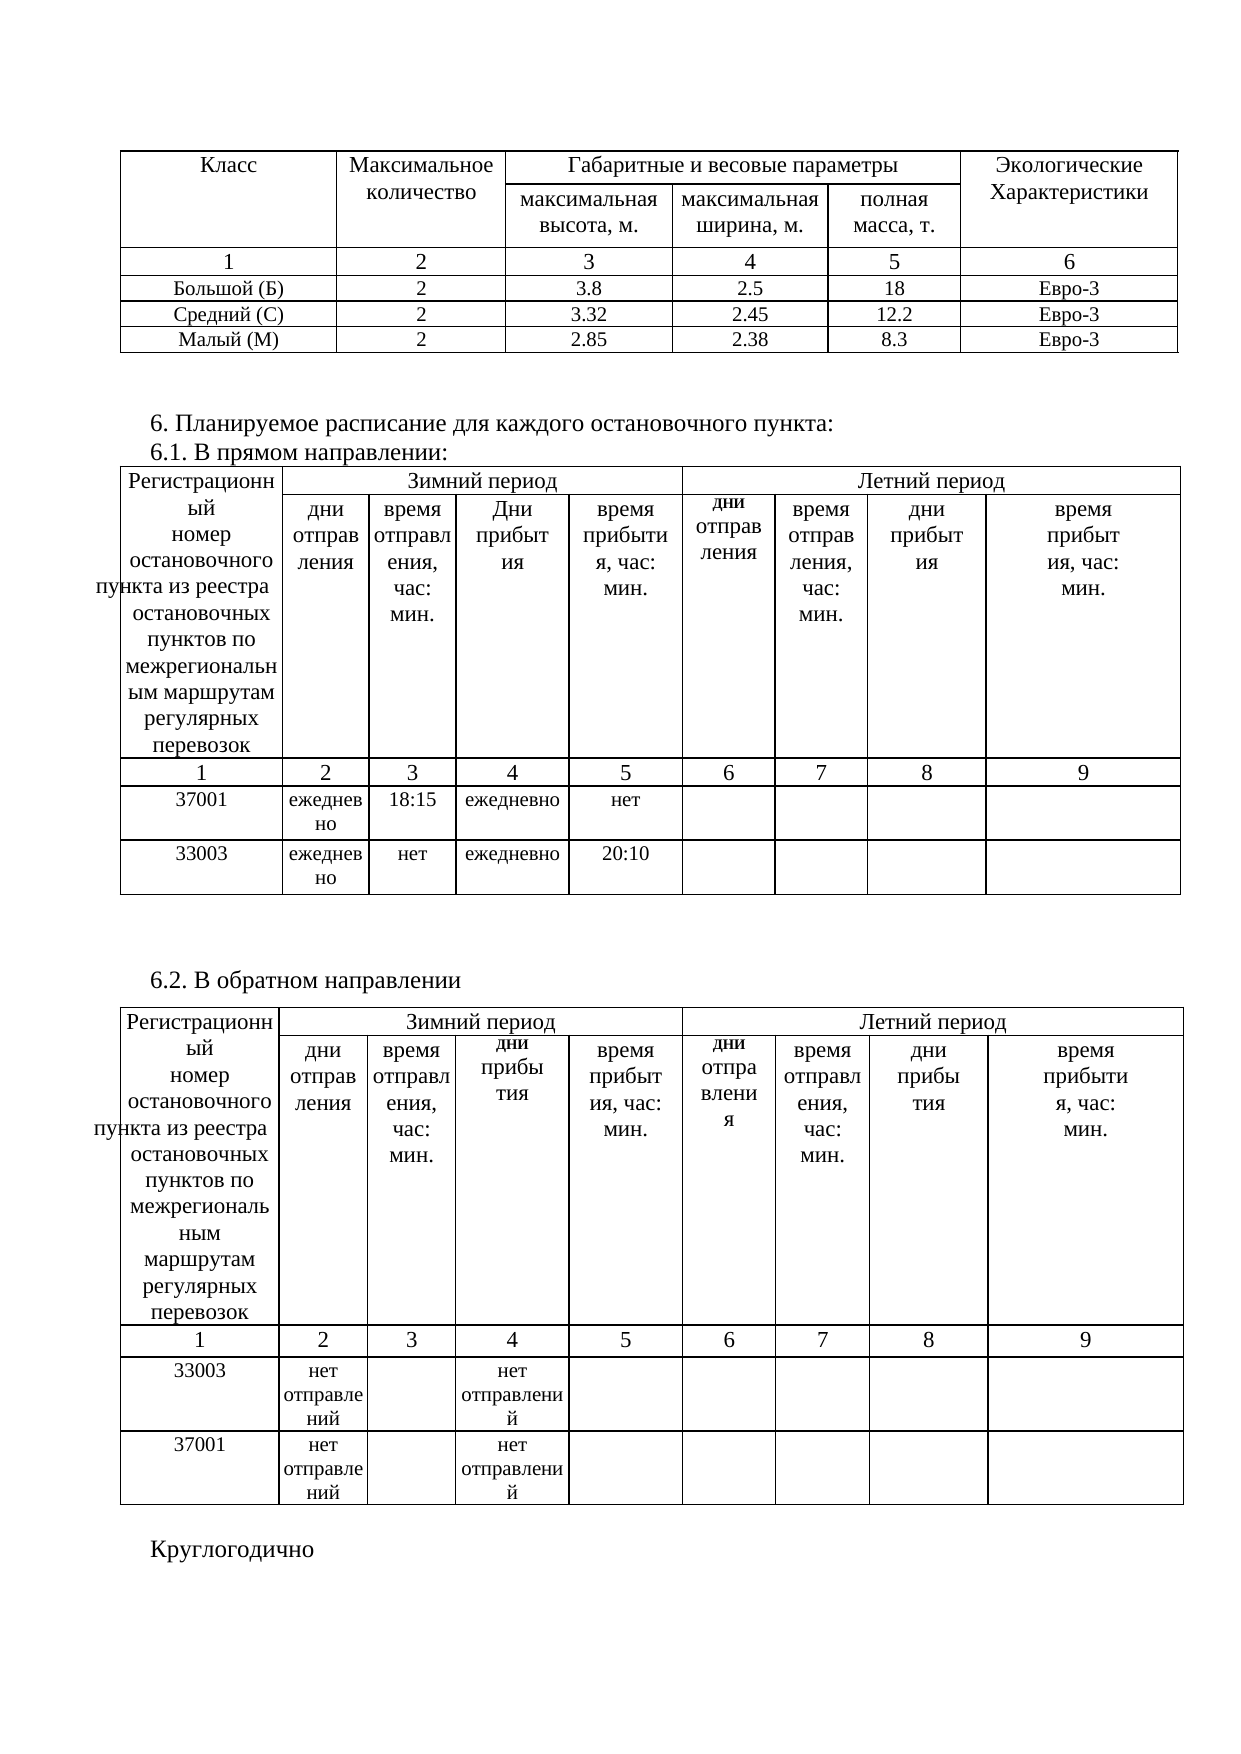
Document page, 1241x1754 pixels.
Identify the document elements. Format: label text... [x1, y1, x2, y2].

table_cell [776, 1432, 869, 1504]
table_cell ДНИ прибы тия [456, 1036, 568, 1324]
table_cell Евро-3 [961, 302, 1177, 326]
table_cell [368, 1432, 455, 1504]
table_cell максимальная ширина, м. [673, 185, 827, 247]
table_cell 6 [683, 1326, 775, 1356]
table_cell 3 [370, 759, 455, 785]
table_cell 37001 [121, 787, 282, 839]
text 6.1. В прямом направлении: [150, 437, 1090, 466]
table_header Летний период [683, 467, 1180, 493]
table_cell время отправл ения, час: мин. [370, 495, 455, 757]
table_cell 3 [368, 1326, 455, 1356]
table_cell 7 [776, 1326, 869, 1356]
table_cell 2.85 [506, 327, 672, 351]
table_cell дни прибы тия [870, 1036, 987, 1324]
table_cell 1 [121, 248, 336, 274]
table_cell [368, 1358, 455, 1430]
table_cell Евро-3 [961, 276, 1177, 300]
table_header Регистрационный номер остановочного пункта из реестра остановочных пунктов по межрегиональным маршрутам регулярных перевозок [121, 467, 282, 757]
table_cell 12.2 [829, 302, 960, 326]
table_cell [989, 1358, 1183, 1430]
table_cell 1 [121, 1326, 278, 1356]
table_cell [683, 1358, 775, 1430]
table_cell 3.32 [506, 302, 672, 326]
table_cell 18:15 [370, 787, 455, 839]
table_cell время отправл ения, час: мин. [368, 1036, 455, 1324]
table_cell 4 [673, 248, 827, 274]
table_header Зимний период [280, 1008, 682, 1034]
table_cell время отправ ления, час: мин. [776, 495, 867, 757]
table_cell ежедневно [283, 787, 368, 839]
table_cell [868, 787, 985, 839]
table_cell 4 [456, 1326, 568, 1356]
table_cell 9 [987, 759, 1180, 785]
table_cell [870, 1432, 987, 1504]
text 6.2. В обратном направлении [150, 965, 1090, 994]
table_cell полная масса, т. [829, 185, 960, 247]
table_cell Дни прибыт ия [457, 495, 568, 757]
table_cell 2.45 [673, 302, 827, 326]
table_cell [987, 787, 1180, 839]
table_cell 2 [337, 276, 505, 300]
text 6. Планируемое расписание для каждого остановочного пункта: [150, 408, 1090, 437]
table_cell 20:10 [570, 841, 682, 894]
table_cell 3.8 [506, 276, 672, 300]
table_cell Большой (Б) [121, 276, 336, 300]
table_cell нет отправлений [280, 1432, 367, 1504]
table_cell [570, 1358, 682, 1430]
table_cell максимальная высота, м. [506, 185, 672, 247]
table_cell 5 [570, 759, 682, 785]
table_cell 18 [829, 276, 960, 300]
table_cell нет отправлений [280, 1358, 367, 1430]
table_cell время прибыти я, час: мин. [989, 1036, 1183, 1324]
table_cell 33003 [121, 841, 282, 894]
table_cell [776, 1358, 869, 1430]
text Круглогодично [150, 1534, 1090, 1563]
table_cell дни прибыт ия [868, 495, 985, 757]
table_cell 37001 [121, 1432, 278, 1504]
table_cell 2 [337, 248, 505, 274]
table_cell время прибыт ия, час: мин. [570, 1036, 682, 1324]
table_cell [776, 841, 867, 894]
table_cell 33003 [121, 1358, 278, 1430]
table_cell 2 [337, 302, 505, 326]
table_cell [870, 1358, 987, 1430]
table_cell время прибыти я, час: мин. [570, 495, 682, 757]
table_cell нет [570, 787, 682, 839]
table_cell время отправл ения, час: мин. [776, 1036, 869, 1324]
table_cell [868, 841, 985, 894]
table_header Регистрационный номер остановочного пункта из реестра остановочных пунктов по межрегиональным маршрутам регулярных перевозок [121, 1008, 278, 1324]
table_cell [776, 787, 867, 839]
table_header Габаритные и весовые параметры [506, 152, 960, 183]
table_cell [989, 1432, 1183, 1504]
table_cell нет отправлений [456, 1432, 568, 1504]
table_cell ДНИ отпра влени я [683, 1036, 775, 1324]
table_cell 5 [570, 1326, 682, 1356]
table_header Максимальное количество [337, 152, 505, 247]
table_header Зимний период [283, 467, 682, 493]
table_cell [683, 787, 774, 839]
table_cell 9 [989, 1326, 1183, 1356]
table_cell 8 [868, 759, 985, 785]
table_cell ежедневно [457, 787, 568, 839]
table_cell ДНИ отправ ления [683, 495, 774, 757]
table_header Экологические Характеристики [961, 152, 1177, 247]
table_cell 2 [280, 1326, 367, 1356]
table_cell 8.3 [829, 327, 960, 351]
table_cell ежедневно [283, 841, 368, 894]
table_cell 8 [870, 1326, 987, 1356]
table_cell время прибыт ия, час: мин. [987, 495, 1180, 757]
table_cell [570, 1432, 682, 1504]
table_cell 5 [829, 248, 960, 274]
table_cell ежедневно [457, 841, 568, 894]
table_cell 7 [776, 759, 867, 785]
table_cell дни отправ ления [280, 1036, 367, 1324]
table_cell Средний (С) [121, 302, 336, 326]
table_cell 2 [337, 327, 505, 351]
table_cell 1 [121, 759, 282, 785]
table_cell Малый (М) [121, 327, 336, 351]
table_cell 6 [683, 759, 774, 785]
table_header Летний период [683, 1008, 1183, 1034]
table_cell 2 [283, 759, 368, 785]
table_cell 2.38 [673, 327, 827, 351]
table_cell нет отправлений [456, 1358, 568, 1430]
table_cell 3 [506, 248, 672, 274]
table_cell [683, 1432, 775, 1504]
table_cell [987, 841, 1180, 894]
table_cell нет [370, 841, 455, 894]
table_cell 6 [961, 248, 1177, 274]
table_cell дни отправ ления [283, 495, 368, 757]
table_cell Евро-3 [961, 327, 1177, 351]
table_cell [683, 841, 774, 894]
table_cell 2.5 [673, 276, 827, 300]
table_header Класс [121, 152, 336, 247]
table_cell 4 [457, 759, 568, 785]
